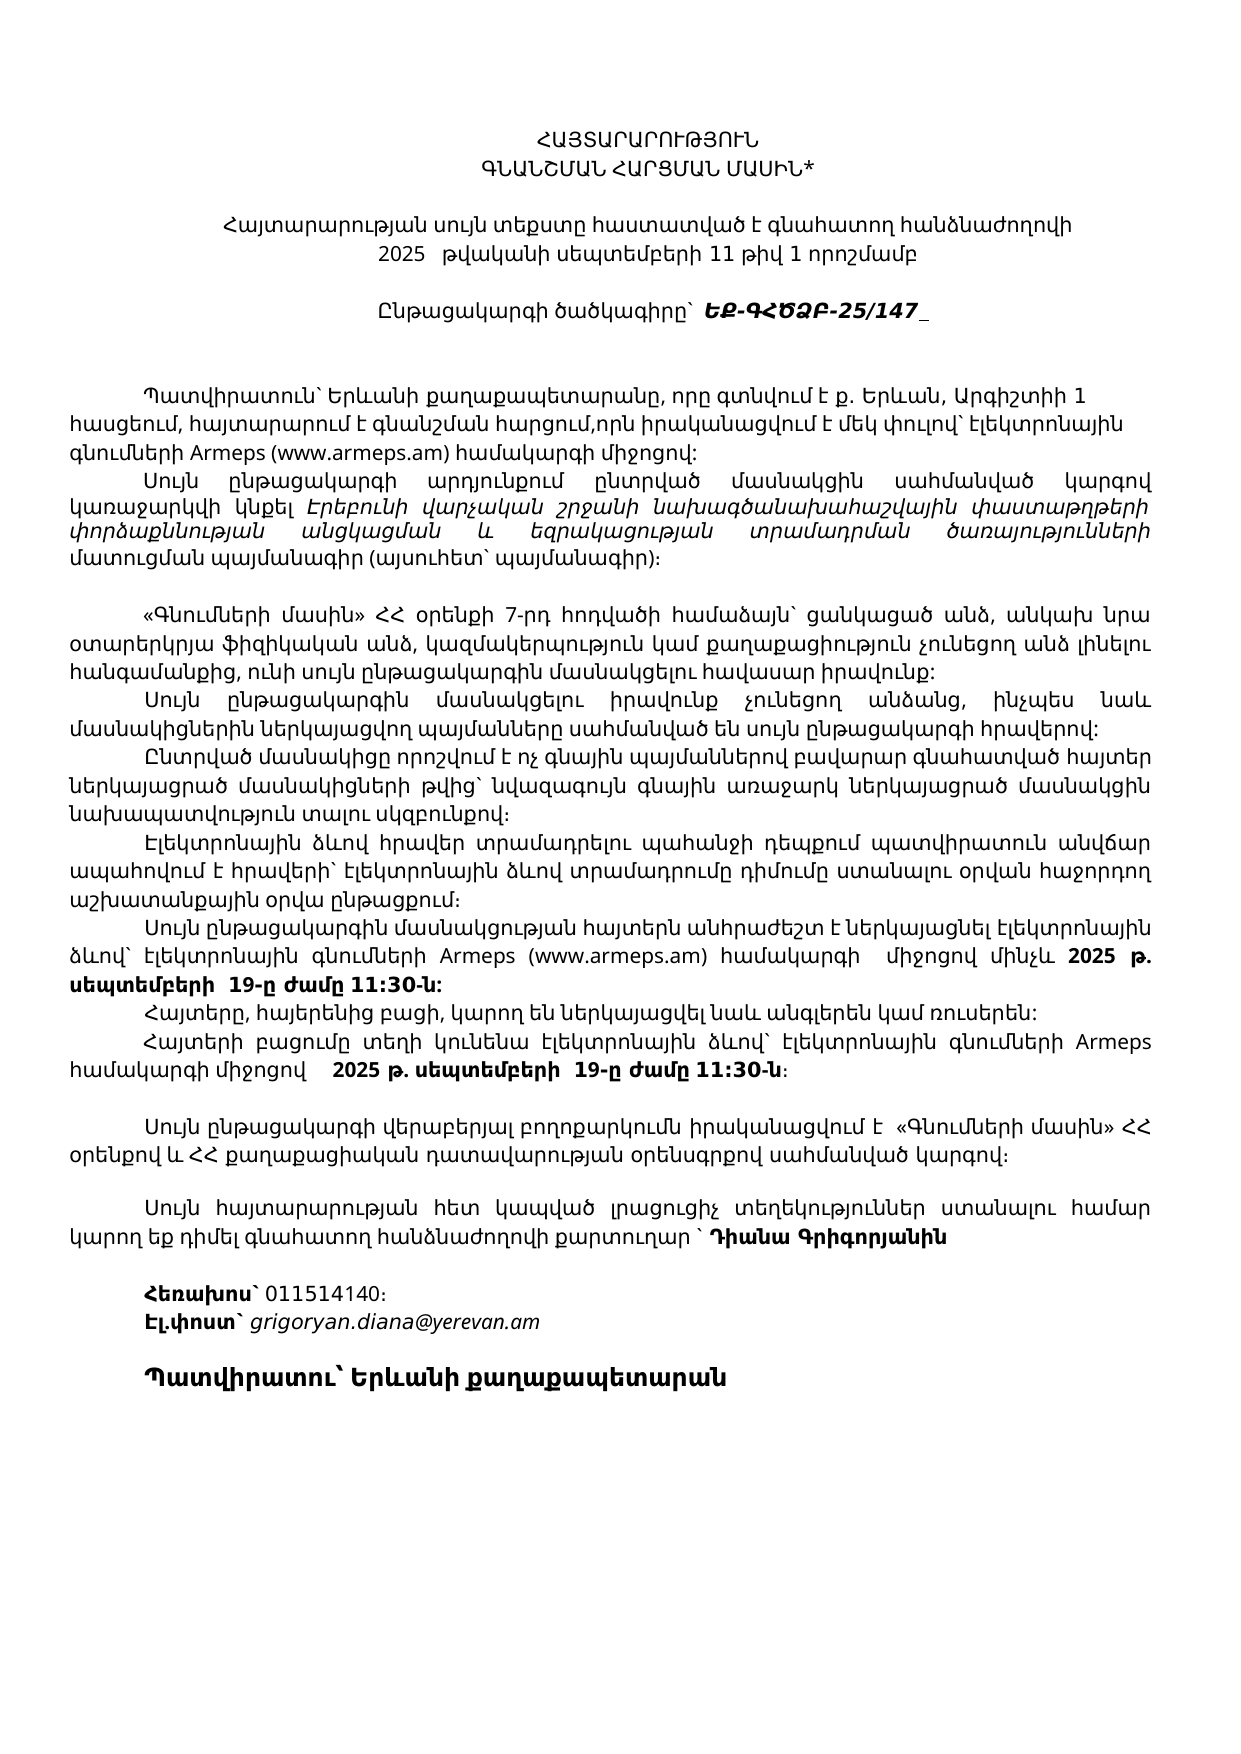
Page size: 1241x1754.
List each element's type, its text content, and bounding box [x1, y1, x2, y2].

text Ընթացակարգի ծածկագիրը` ԵՔ-ԳՀԾՁԲ-25/147 [69, 296, 1152, 324]
text Հայտերի բացումը տեղի կունենա էլեկտրոնային ձևով` էլեկտրոնային գնումների Armeps համակարգի միջոցով 2025 թ. սեպտեմբերի 19-ը ժամը 11:30-ն։ [69, 1027, 1152, 1084]
text Ընտրված մասնակիցը որոշվում է ոչ գնային պայմաններով բավարար գնահատված հայտեր ներկայացրած մասնակիցների թվից` նվազագույն գնային առաջարկ ներկայացրած մասնակցին նախապատվություն տալու սկզբունքով։ [69, 742, 1152, 828]
text ԳՆԱՆՇՄԱՆ ՀԱՐՑՄԱՆ ՄԱՍԻՆ* [69, 154, 1152, 182]
text Սույն ընթացակարգին մասնակցության հայտերն անհրաժեշտ է ներկայացնել էլեկտրոնային ձևով` էլեկտրոնային գնումների Armeps (www.armeps.am) համակարգի միջոցով մինչև 2025 թ. սեպտեմբերի 19-ը ժամը 11:30-ն: [69, 913, 1152, 998]
text Պատվիրատու՝ Երևանի քաղաքապետարան [144, 1360, 1152, 1394]
text Սույն ընթացակարգի վերաբերյալ բողոքարկումն իրականացվում է «Գնումների մասին» ՀՀ օրենքով և ՀՀ քաղաքացիական դատավարության օրենսգրքով սահմանված կարգով։ [69, 1112, 1152, 1169]
text Սույն հայտարարության հետ կապված լրացուցիչ տեղեկություններ ստանալու համար կարող եք դիմել գնահատող հանձնաժողովի քարտուղար ` Դիանա Գրիգորյանին [69, 1193, 1152, 1279]
text «Գնումների մասին» ՀՀ օրենքի 7-րդ հոդվածի համաձայն` ցանկացած անձ, անկախ նրա օտարերկրյա ֆիզիկական անձ, կազմակերպություն կամ քաղաքացիություն չունեցող անձ լինելու հանգամանքից, ունի սույն ընթացակարգին մասնակցելու հավասար իրավունք: [69, 600, 1152, 686]
text Էլ.փոստ` grigoryan.diana@yerevan.am [69, 1307, 1152, 1336]
text Էլեկտրոնային ձևով հրավեր տրամադրելու պահանջի դեպքում պատվիրատուն անվճար ապահովում է հրավերի` էլեկտրոնային ձևով տրամադրումը դիմումը ստանալու օրվան հաջորդող աշխատանքային օրվա ընթացքում։ [69, 828, 1152, 913]
text Հեռախոս` 011514140։ [69, 1279, 1152, 1307]
text Հայտարարության սույն տեքստը հաստատված է գնահատող հանձնաժողովի [69, 211, 1152, 239]
text Հայտերը, հայերենից բացի, կարող են ներկայացվել նաև անգլերեն կամ ռուսերեն: [69, 998, 1152, 1027]
text Սույն ընթացակարգի արդյունքում ընտրված մասնակցին սահմանված կարգով կառաջարկվի կնքել Էրեբունի վարչական շրջանի նախագծանախահաշվային փաստաթղթերի փորձաքննության անցկացման և եզրակացության տրամադրման ծառայությունների մատուցման պայմանագիր (այսուհետ` պայմանագիր)։ [69, 466, 1152, 572]
text Սույն ընթացակարգին մասնակցելու իրավունք չունեցող անձանց, ինչպես նաև մասնակիցներին ներկայացվող պայմանները սահմանված են սույն ընթացակարգի հրավերով: [69, 686, 1152, 742]
text ՀԱՅՏԱՐԱՐՈՒԹՅՈՒՆ [69, 125, 1152, 154]
text 2025 թվականի սեպտեմբերի 11 թիվ 1 որոշմամբ [69, 239, 1152, 267]
text Պատվիրատուն` Երևանի քաղաքապետարանը, որը գտնվում է ք. Երևան, Արգիշտիի 1 հասցեում, հայտարարում է գնանշման հարցում,որն իրականացվում է մեկ փուլով` էլեկտրոնային գնումների Armeps (www.armeps.am) համակարգի միջոցով: [69, 381, 1152, 466]
